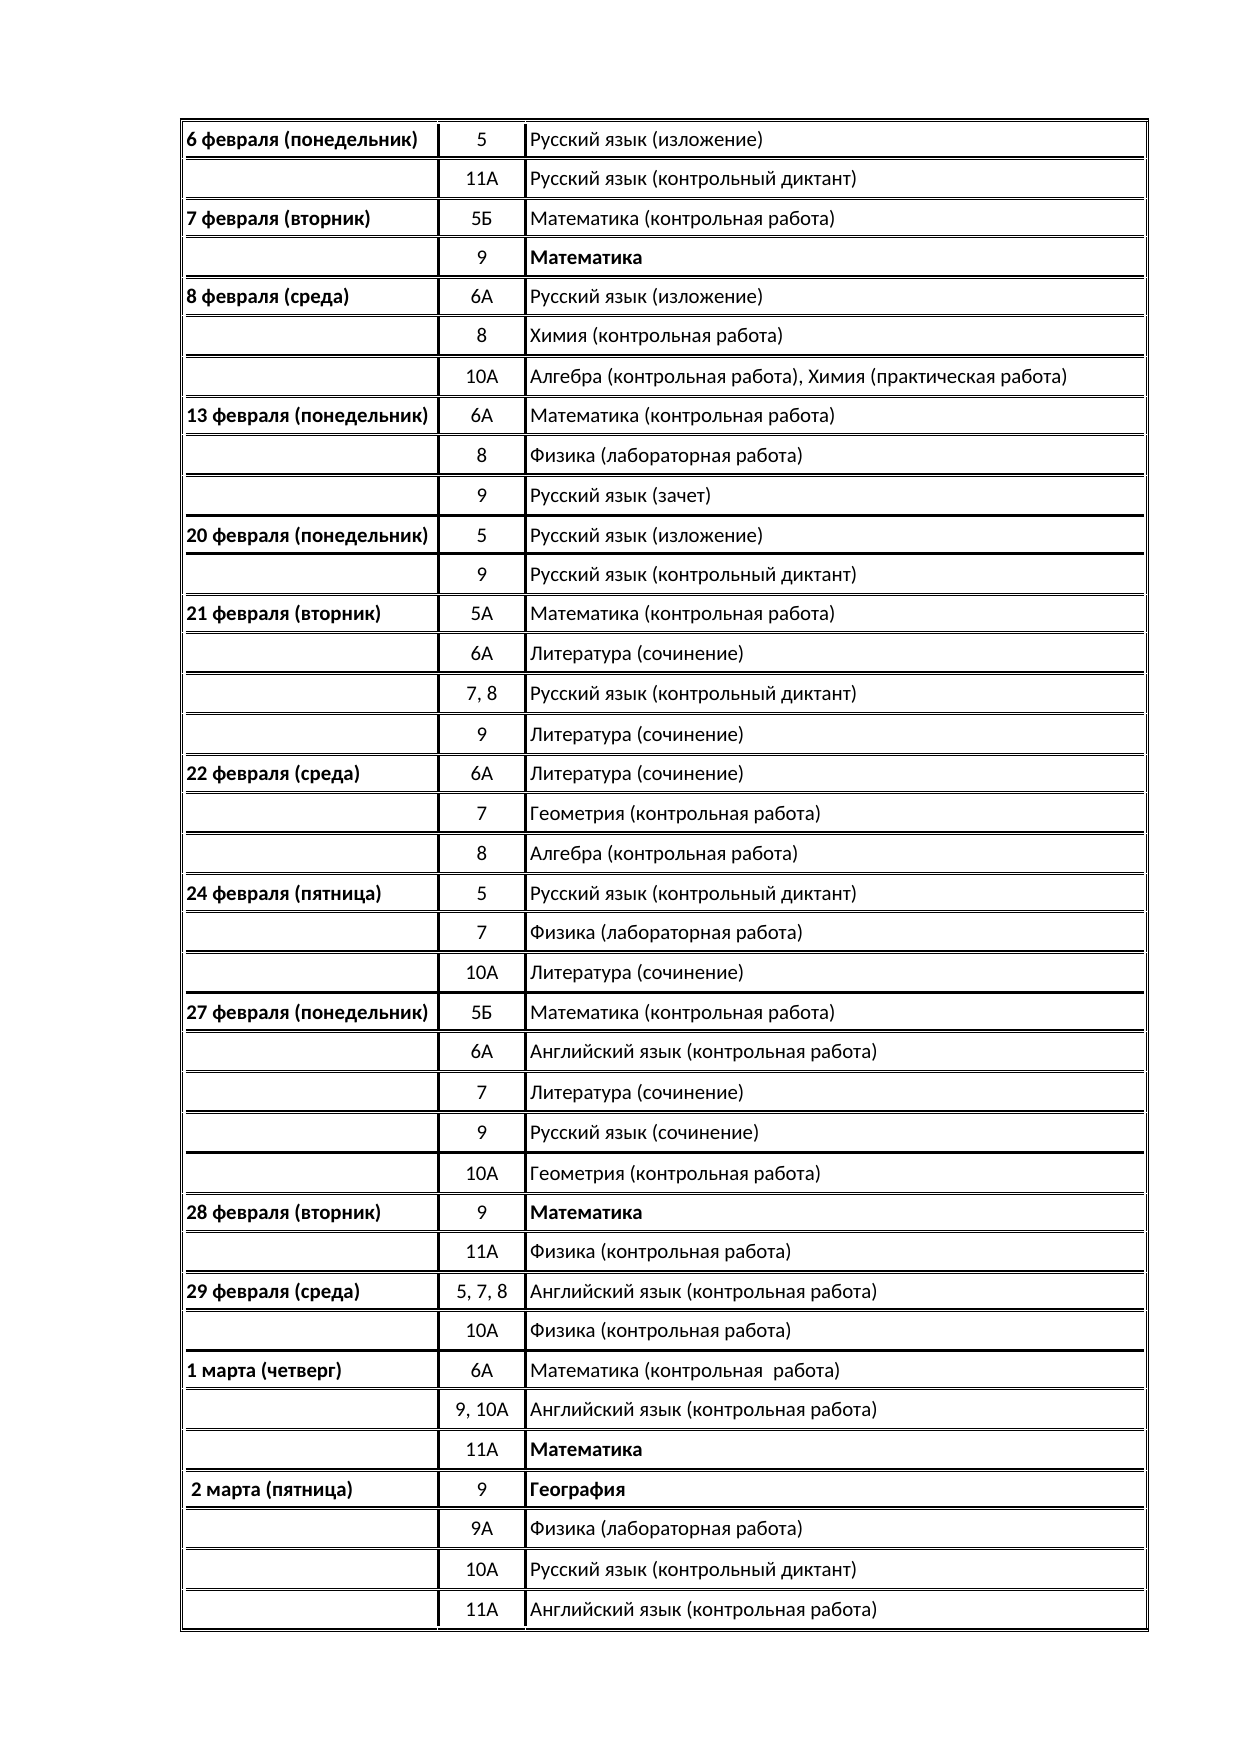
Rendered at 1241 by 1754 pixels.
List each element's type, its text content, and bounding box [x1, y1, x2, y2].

table_cell 24 февраля (пятница) [181, 872, 438, 910]
table_cell География [527, 1468, 1146, 1506]
table_cell 10А [440, 954, 524, 991]
table_cell [181, 712, 438, 752]
table_cell Физика (лабораторная работа) [527, 1506, 1146, 1547]
table_cell [183, 1029, 437, 1070]
table_cell Русский язык (контрольный диктант) [525, 1547, 1147, 1587]
table_cell [183, 473, 437, 514]
table_cell 28 февраля (вторник) [181, 1192, 438, 1229]
table_cell 5А [440, 596, 524, 631]
table_cell [183, 831, 437, 872]
table_cell 27 февраля (понедельник) [183, 991, 437, 1029]
table_cell 10А [440, 1154, 524, 1192]
table_cell 1 марта (четверг) [183, 1349, 437, 1387]
table_cell 7 февраля (вторник) [181, 197, 438, 235]
table_cell Английский язык (контрольная работа) [527, 1270, 1146, 1308]
table_cell Химия (контрольная работа) [527, 314, 1146, 354]
table_cell Физика (контрольная работа) [527, 1230, 1146, 1270]
table_cell Литература (сочинение) [525, 1070, 1147, 1110]
table_cell Математика [527, 1428, 1146, 1468]
table_cell 8 февраля (среда) [183, 275, 437, 313]
table_cell [183, 1230, 437, 1270]
table_cell [183, 1110, 437, 1151]
table_cell Алгебра (контрольная работа) [527, 831, 1146, 872]
table_cell 29 февраля (среда) [183, 1270, 437, 1308]
table_cell Литература (сочинение) [527, 753, 1146, 791]
table_cell 7 [440, 913, 524, 950]
table_cell 7 [440, 794, 524, 831]
table_cell Русский язык (контрольный диктант) [527, 156, 1146, 197]
table_cell Математика [525, 235, 1147, 275]
table_cell Русский язык (контрольный диктант) [527, 671, 1146, 712]
table_cell Математика (контрольная работа) [525, 593, 1147, 631]
table_cell Математика (контрольная работа) [527, 991, 1146, 1029]
table_cell 7 [440, 1073, 524, 1110]
table_cell 9 [440, 1195, 524, 1229]
table_cell [181, 433, 438, 473]
table_cell 6А [440, 279, 524, 313]
table_cell Русский язык (сочинение) [527, 1110, 1146, 1151]
table_cell [183, 1506, 437, 1547]
table_cell [183, 354, 437, 395]
table_cell 6А [440, 756, 524, 791]
table_cell [181, 791, 438, 831]
table_cell 10А [440, 1312, 524, 1349]
table_cell Физика (лабораторная работа) [525, 433, 1147, 473]
table_cell Литература (сочинение) [527, 950, 1146, 991]
table_cell 6А [440, 1352, 524, 1387]
table_cell Литература (сочинение) [525, 631, 1147, 671]
table_cell Русский язык (изложение) [527, 514, 1146, 552]
table_cell [183, 1308, 437, 1349]
table_cell 6А [440, 634, 524, 671]
table_cell Английский язык (контрольная работа) [525, 1387, 1147, 1427]
table_cell 9 [440, 238, 524, 275]
table_cell Математика (контрольная работа) [525, 197, 1147, 235]
table_cell 9 [440, 1114, 524, 1151]
table_cell 11А [440, 1233, 524, 1270]
table_cell Русский язык (зачет) [527, 473, 1146, 514]
table_cell 2 марта (пятница) [183, 1468, 437, 1506]
table_cell [181, 235, 438, 275]
table_cell 7, 8 [440, 675, 524, 712]
table_cell Английский язык (контрольная работа) [527, 1029, 1146, 1070]
table_cell 5 [440, 875, 524, 910]
table_cell 22 февраля (среда) [183, 753, 437, 791]
table_cell Геометрия (контрольная работа) [525, 791, 1147, 831]
table_cell Русский язык (изложение) [525, 122, 1146, 156]
table_cell Физика (лабораторная работа) [525, 910, 1147, 950]
table_cell Русский язык (контрольный диктант) [525, 872, 1147, 910]
table_cell Английский язык (контрольная работа) [525, 1588, 1146, 1628]
table_cell Алгебра (контрольная работа), Химия (практическая работа) [527, 354, 1146, 395]
table_cell 6А [440, 1033, 524, 1070]
table_cell 10А [440, 358, 524, 395]
table_cell [183, 552, 437, 593]
table_cell 5, 7, 8 [440, 1274, 524, 1308]
table_cell 9 [440, 477, 524, 514]
table_cell Математика (контрольная работа) [525, 395, 1147, 433]
table_cell 10А [440, 1550, 524, 1587]
table_cell [183, 156, 437, 197]
table_cell 6 февраля (понедельник) [183, 120, 438, 156]
table_cell [183, 314, 437, 354]
table_cell 9А [440, 1510, 524, 1547]
table_cell Русский язык (изложение) [527, 275, 1146, 313]
table_cell [183, 1428, 437, 1468]
table_cell [183, 950, 437, 991]
table_cell 11А [438, 1591, 525, 1628]
table_cell 11А [440, 1431, 524, 1468]
table_cell 20 февраля (понедельник) [183, 514, 437, 552]
table_cell 5 [440, 517, 524, 552]
table_cell Русский язык (контрольный диктант) [527, 552, 1146, 593]
table_cell 5 [438, 122, 525, 156]
table_cell Литература (сочинение) [525, 712, 1147, 752]
table_cell Физика (контрольная работа) [527, 1308, 1146, 1349]
table_cell Математика [525, 1192, 1147, 1229]
table_cell [181, 1070, 438, 1110]
table_cell 9 [440, 1472, 524, 1506]
table_cell 8 [440, 835, 524, 872]
table_cell 21 февраля (вторник) [181, 593, 438, 631]
table_cell 13 февраля (понедельник) [181, 395, 438, 433]
table_cell [181, 631, 438, 671]
table_cell [183, 1588, 438, 1628]
table_cell 8 [440, 436, 524, 473]
table_cell 11А [440, 160, 524, 197]
table_cell 6А [440, 398, 524, 433]
table_cell [183, 1151, 437, 1192]
table_cell 9 [440, 715, 524, 752]
table_cell 8 [440, 317, 524, 354]
table_cell 9, 10А [440, 1390, 524, 1427]
table_cell Математика (контрольная работа) [527, 1349, 1146, 1387]
table_cell [181, 1547, 438, 1587]
table_cell [181, 1387, 438, 1427]
table_cell 5Б [440, 994, 524, 1029]
table_cell 9 [440, 555, 524, 593]
table_cell Геометрия (контрольная работа) [527, 1151, 1146, 1192]
table_cell 5Б [440, 200, 524, 235]
table_cell [183, 671, 437, 712]
table_cell [181, 910, 438, 950]
